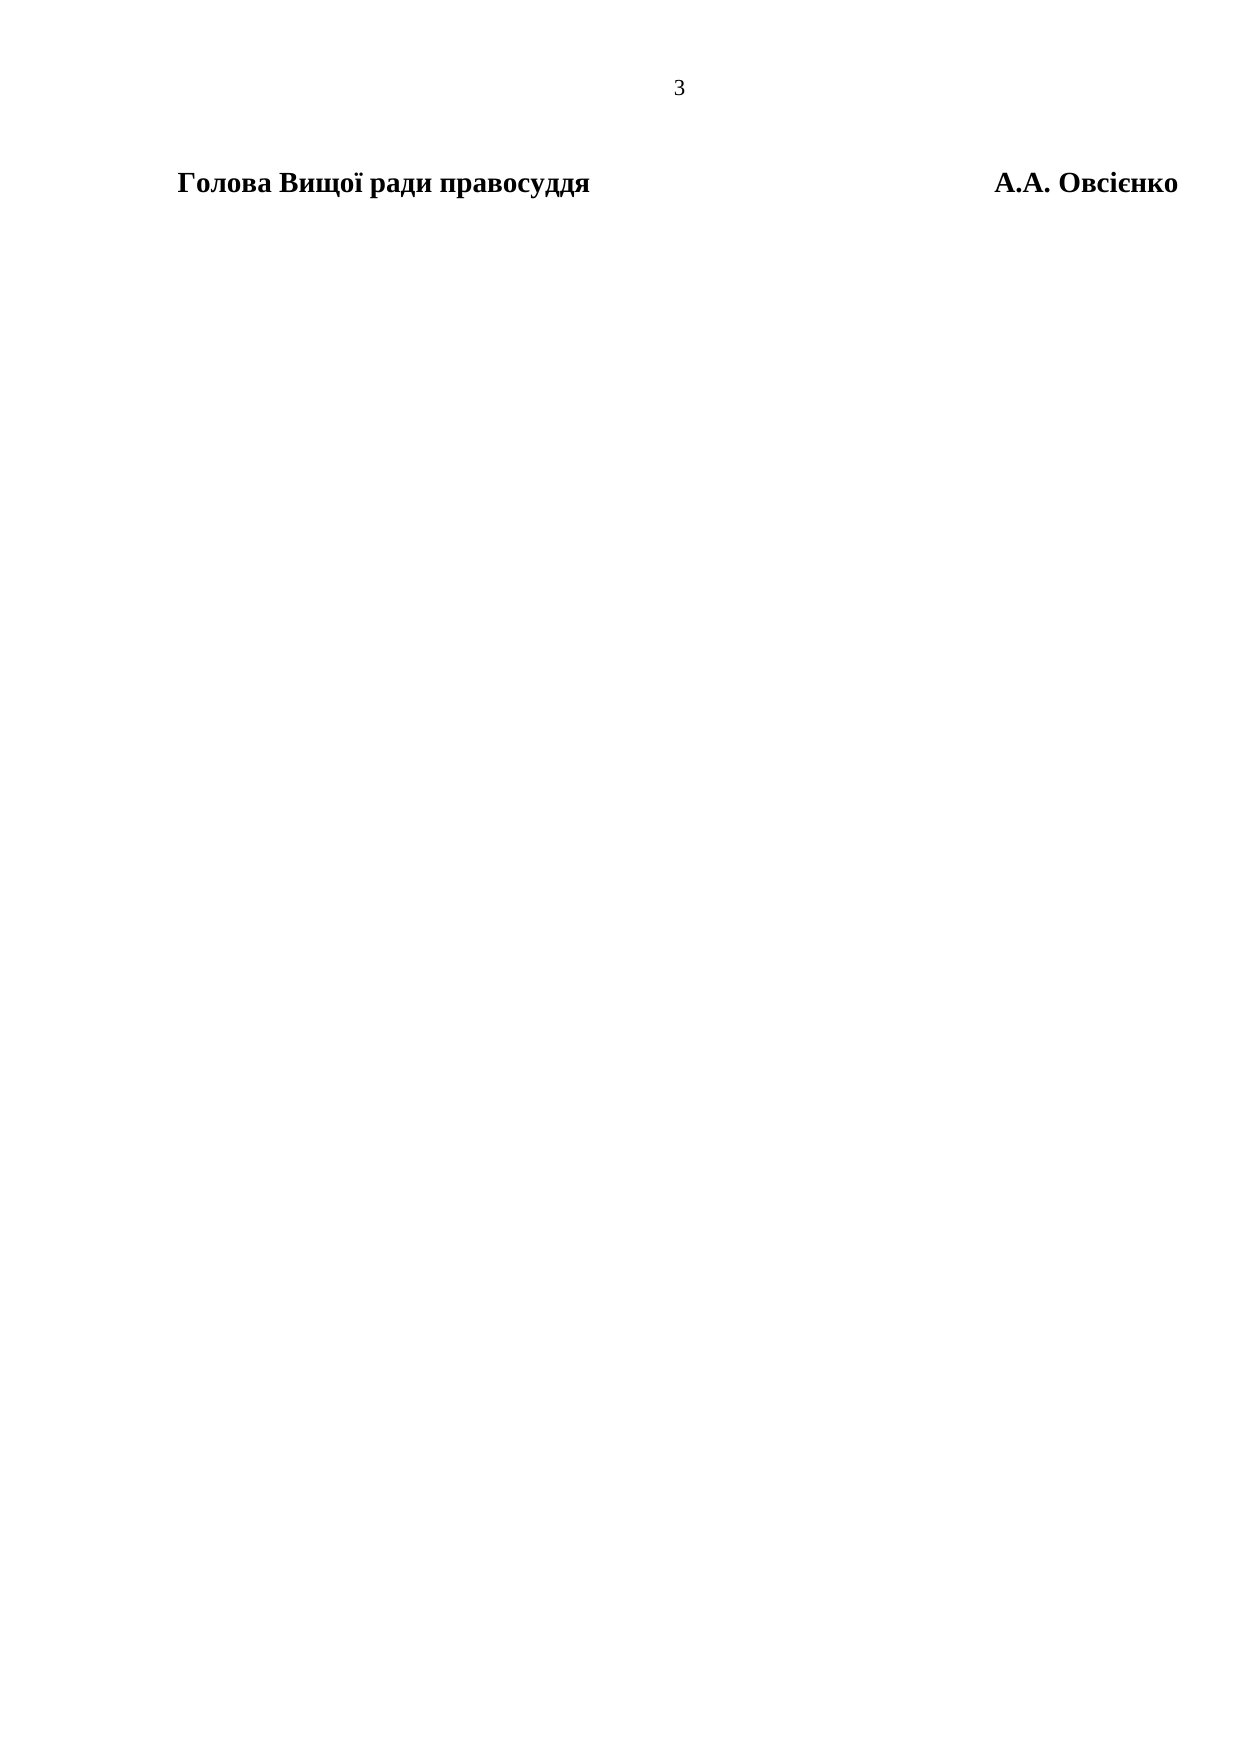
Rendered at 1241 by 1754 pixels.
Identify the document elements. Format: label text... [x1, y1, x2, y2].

text Голова Вищої ради правосуддя А.А. Овсієнко [177, 166, 1181, 199]
